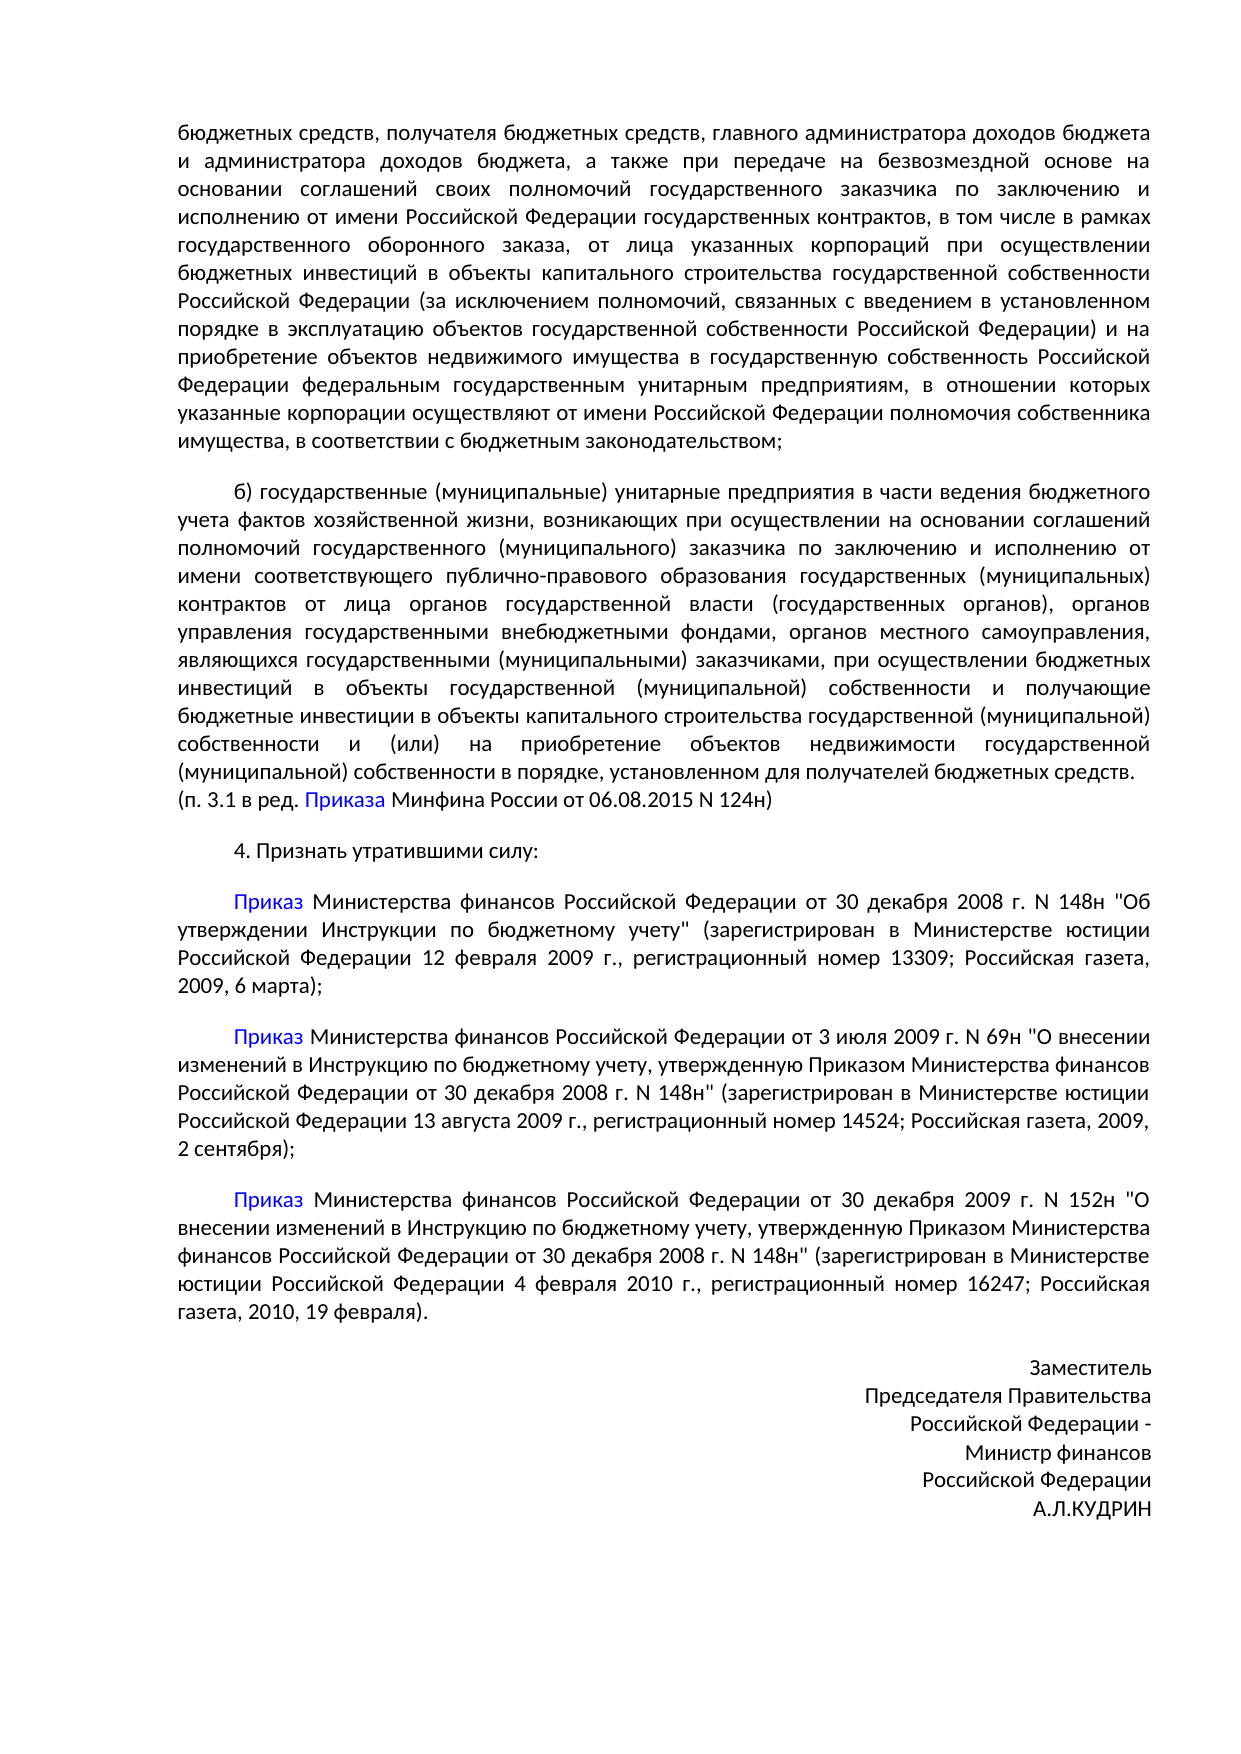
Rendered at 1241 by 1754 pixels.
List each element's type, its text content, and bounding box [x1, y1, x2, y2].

text Приказ Министерства финансов Российской Федерации от 3 июля 2009 г. N 69н "О внесении изменений в Инструкцию по бюджетному учету, утвержденную Приказом Министерства финансов Российской Федерации от 30 декабря 2008 г. N 148н" (зарегистрирован в Министерстве юстиции Российской Федерации 13 августа 2009 г., регистрационный номер 14524; Российская газета, 2009, 2 сентября); [177, 1022, 1152, 1162]
text (п. 3.1 в ред. Приказа Минфина России от 06.08.2015 N 124н) [177, 786, 1152, 813]
text Приказ Министерства финансов Российской Федерации от 30 декабря 2009 г. N 152н "О внесении изменений в Инструкцию по бюджетному учету, утвержденную Приказом Министерства финансов Российской Федерации от 30 декабря 2008 г. N 148н" (зарегистрирован в Министерстве юстиции Российской Федерации 4 февраля 2010 г., регистрационный номер 16247; Российская газета, 2010, 19 февраля). [177, 1185, 1152, 1326]
text Приказ Министерства финансов Российской Федерации от 30 декабря 2008 г. N 148н "Об утверждении Инструкции по бюджетному учету" (зарегистрирован в Министерстве юстиции Российской Федерации 12 февраля 2009 г., регистрационный номер 13309; Российская газета, 2009, 6 марта); [177, 887, 1152, 999]
text Министр финансов [177, 1438, 1152, 1466]
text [177, 118, 1152, 454]
text Российской Федерации [177, 1466, 1152, 1494]
text Российской Федерации - [177, 1409, 1152, 1438]
text А.Л.КУДРИН [177, 1494, 1152, 1522]
text Заместитель [177, 1353, 1152, 1382]
text 4. Признать утратившими силу: [177, 836, 1152, 864]
text б) государственные (муниципальные) унитарные предприятия в части ведения бюджетного учета фактов хозяйственной жизни, возникающих при осуществлении на основании соглашений полномочий государственного (муниципального) заказчика по заключению и исполнению от имени соответствующего публично-правового образования государственных (муниципальных) контрактов от лица органов государственной власти (государственных органов), органов управления государственными внебюджетными фондами, органов местного самоуправления, являющихся государственными (муниципальными) заказчиками, при осуществлении бюджетных инвестиций в объекты государственной (муниципальной) собственности и получающие бюджетные инвестиции в объекты капитального строительства государственной (муниципальной) собственности и (или) на приобретение объектов недвижимости государственной (муниципальной) собственности в порядке, установленном для получателей бюджетных средств. [177, 477, 1152, 786]
text Председателя Правительства [177, 1382, 1152, 1409]
